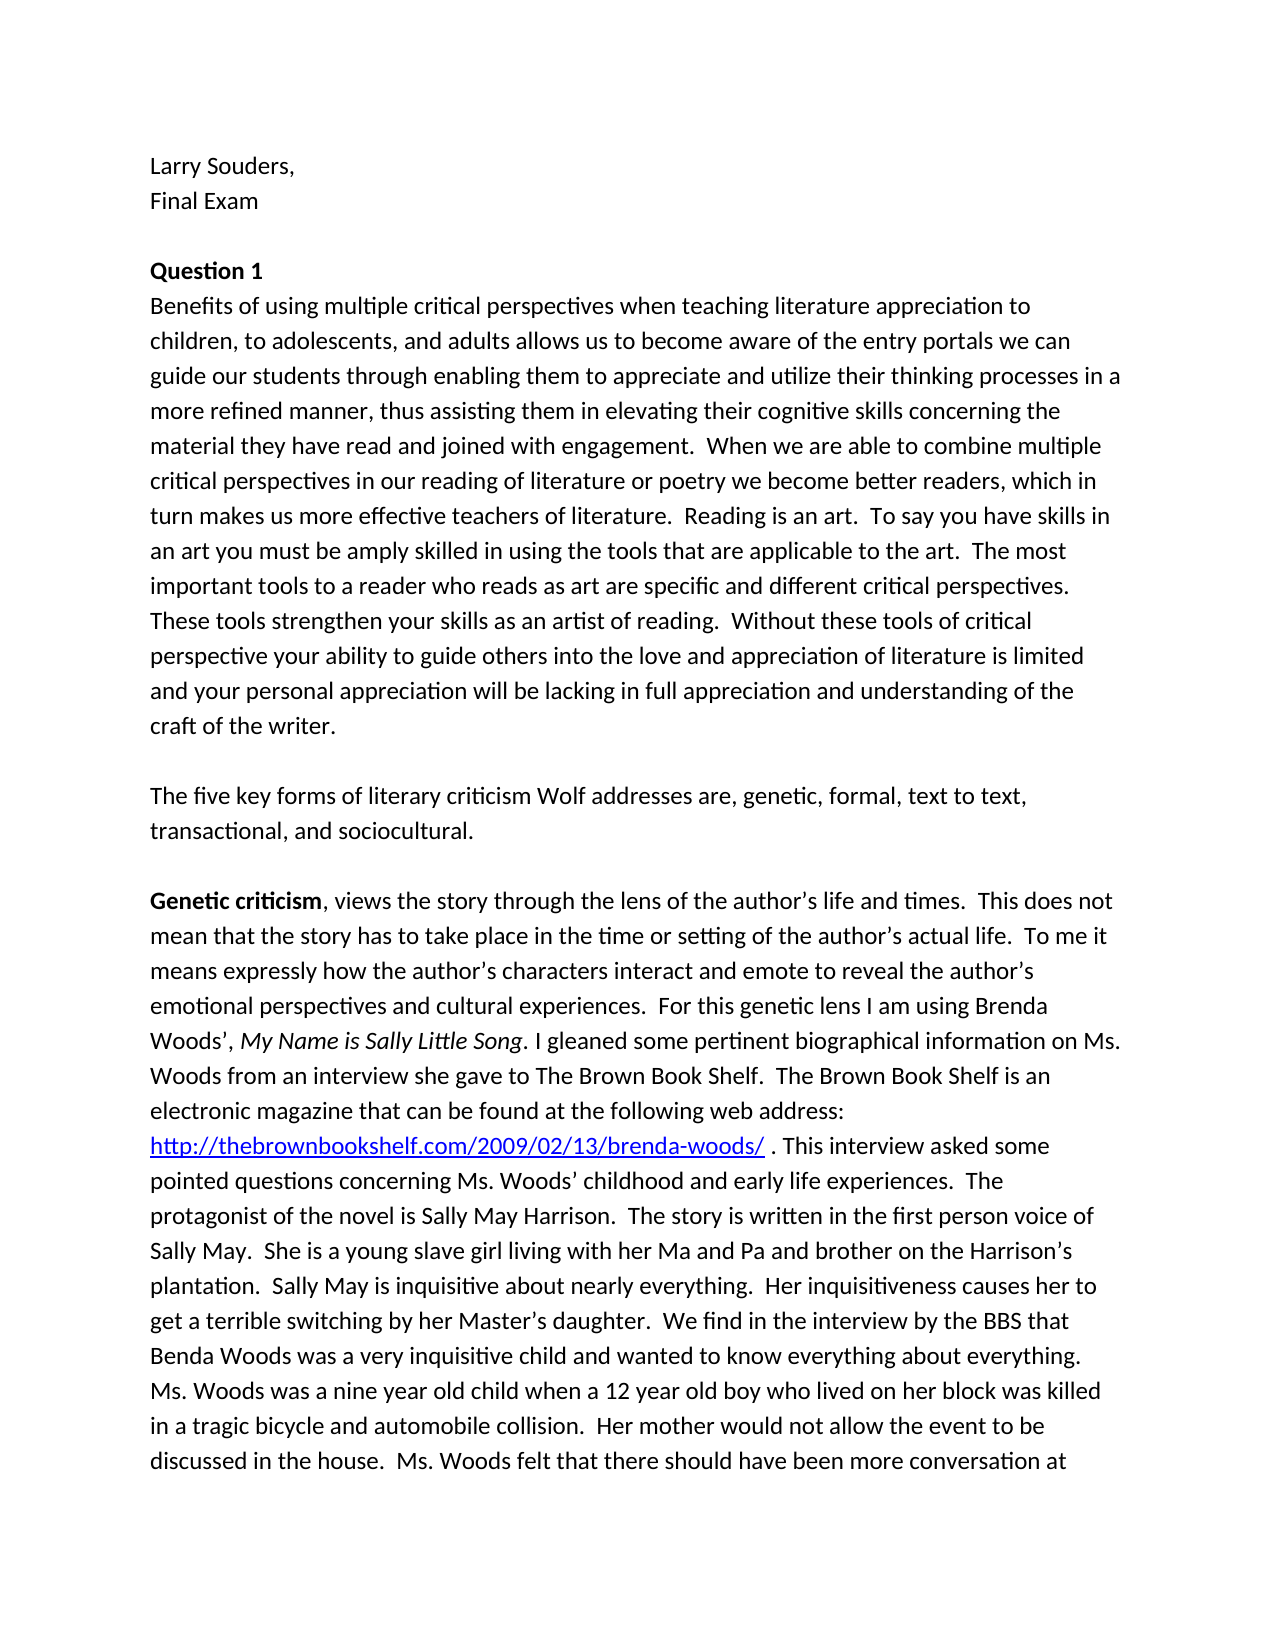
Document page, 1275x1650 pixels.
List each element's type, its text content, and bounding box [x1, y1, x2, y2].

text Benefits of using multiple critical perspectives when teaching literature appreciation to children, to adolescents, and adults allows us to become aware of the entry portals we can guide our students through enabling them to appreciate and utilize their thinking processes in a more refined manner, thus assisting them in elevating their cognitive skills concerning the material they have read and joined with engagement. When we are able to combine multiple critical perspectives in our reading of literature or poetry we become better readers, which in turn makes us more effective teachers of literature. Reading is an art. To say you have skills in an art you must be amply skilled in using the tools that are applicable to the art. The most important tools to a reader who reads as art are specific and different critical perspectives. These tools strengthen your skills as an artist of reading. Without these tools of critical perspective your ability to guide others into the love and appreciation of literature is limited and your personal appreciation will be lacking in full appreciation and understanding of the craft of the writer. [150, 290, 1125, 741]
text Final Exam [150, 185, 1125, 216]
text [150, 885, 1125, 1476]
text Question 1 [150, 255, 1125, 286]
text Larry Souders, [150, 150, 1125, 181]
text The five key forms of literary criticism Wolf addresses are, genetic, formal, text to text, transactional, and sociocultural. [150, 780, 1125, 846]
